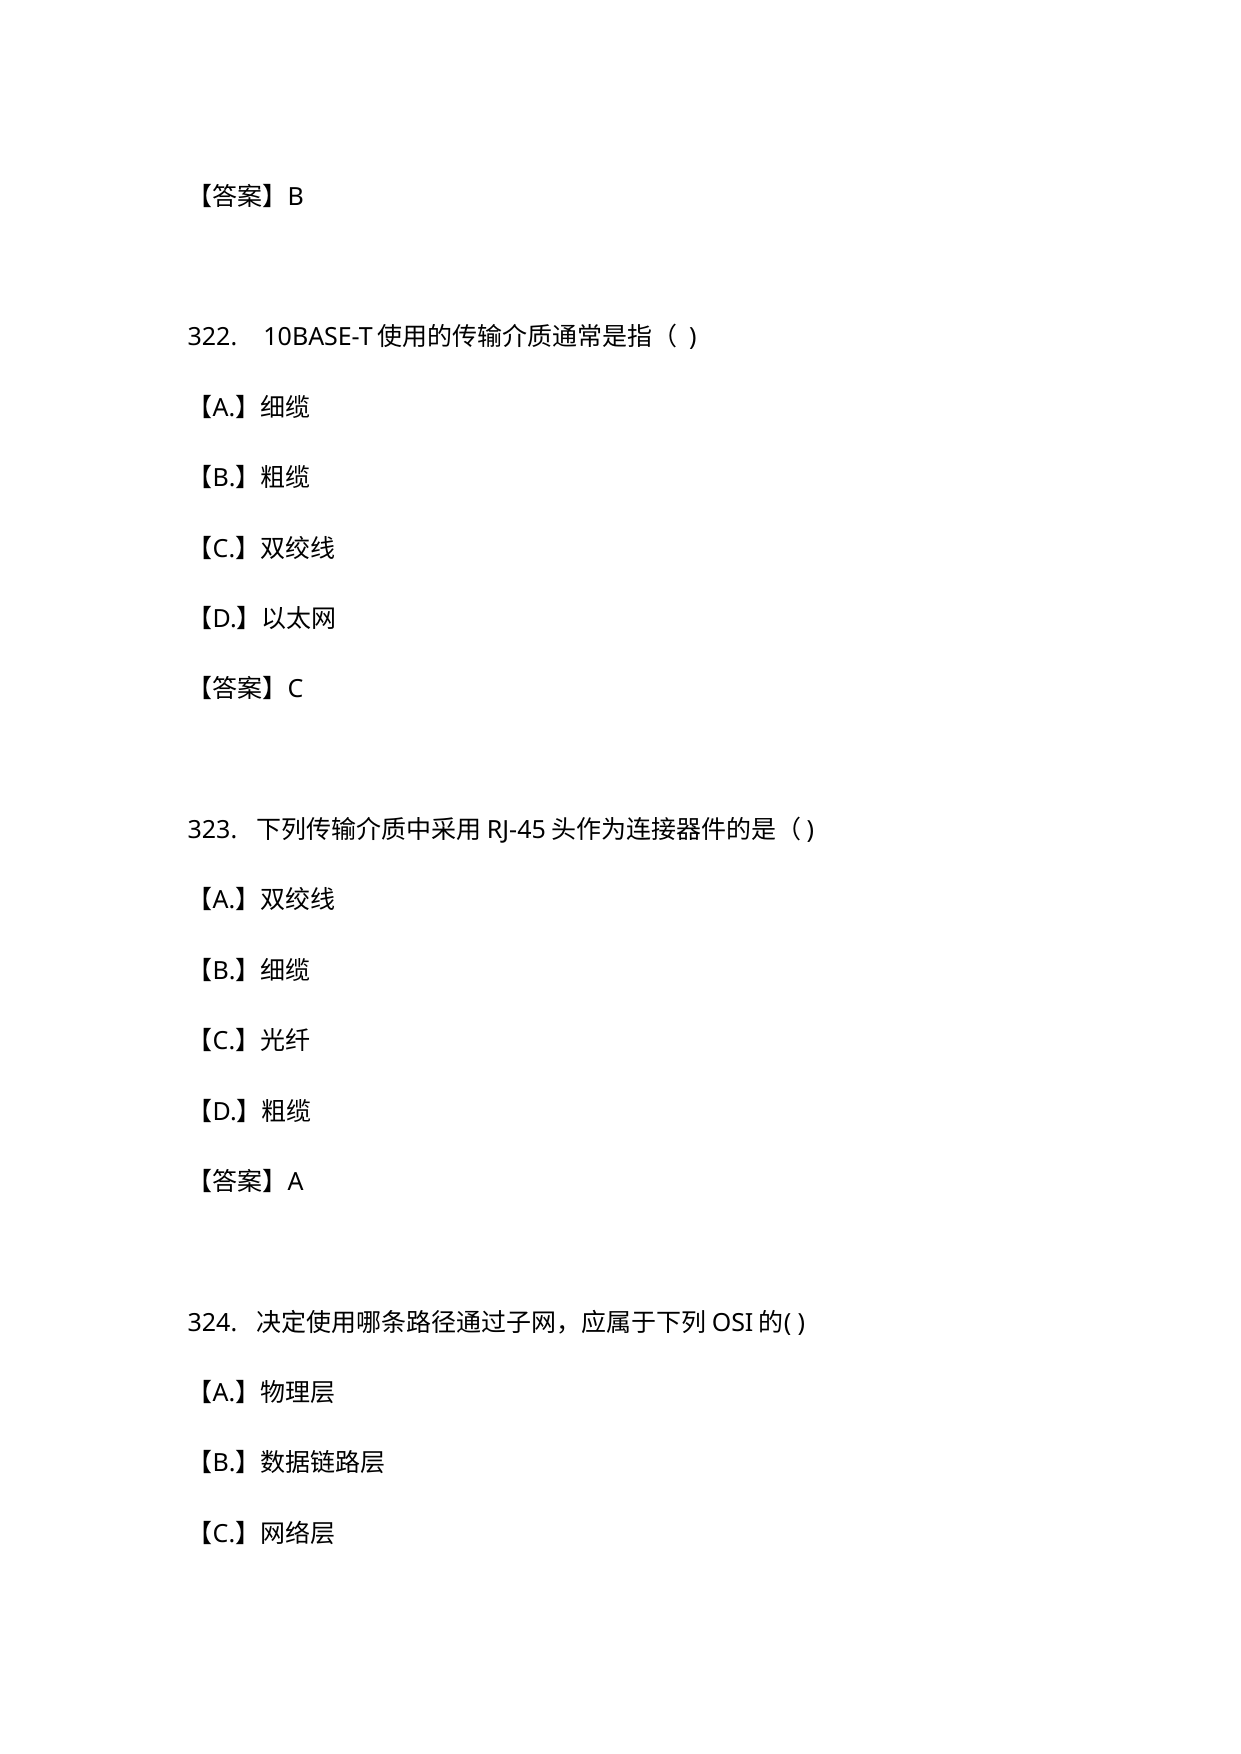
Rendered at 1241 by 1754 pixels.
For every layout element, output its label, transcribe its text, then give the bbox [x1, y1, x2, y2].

list 决定使用哪条路径通过子网，应属于下列OSI的( ) [187, 1288, 1053, 1353]
text 【C.】双绞线 [187, 514, 1053, 579]
list 10BASE-T使用的传输介质通常是指（ ) [187, 302, 1053, 367]
text 【A.】物理层 [187, 1358, 1053, 1423]
text 【C.】网络层 [187, 1499, 1053, 1564]
text 【D.】粗缆 [187, 1077, 1053, 1142]
text 【B.】数据链路层 [187, 1428, 1053, 1493]
text 【B.】粗缆 [187, 443, 1053, 508]
text 【C.】光纤 [187, 1006, 1053, 1071]
text 【答案】C [187, 654, 1053, 719]
list 下列传输介质中采用RJ-45头作为连接器件的是（ ) [187, 795, 1053, 860]
text 【A.】细缆 [187, 373, 1053, 438]
text 【A.】双绞线 [187, 866, 1053, 931]
text 【B.】细缆 [187, 936, 1053, 1001]
text 【D.】以太网 [187, 584, 1053, 649]
text 【答案】B [187, 162, 1053, 227]
text 【答案】A [187, 1147, 1053, 1212]
